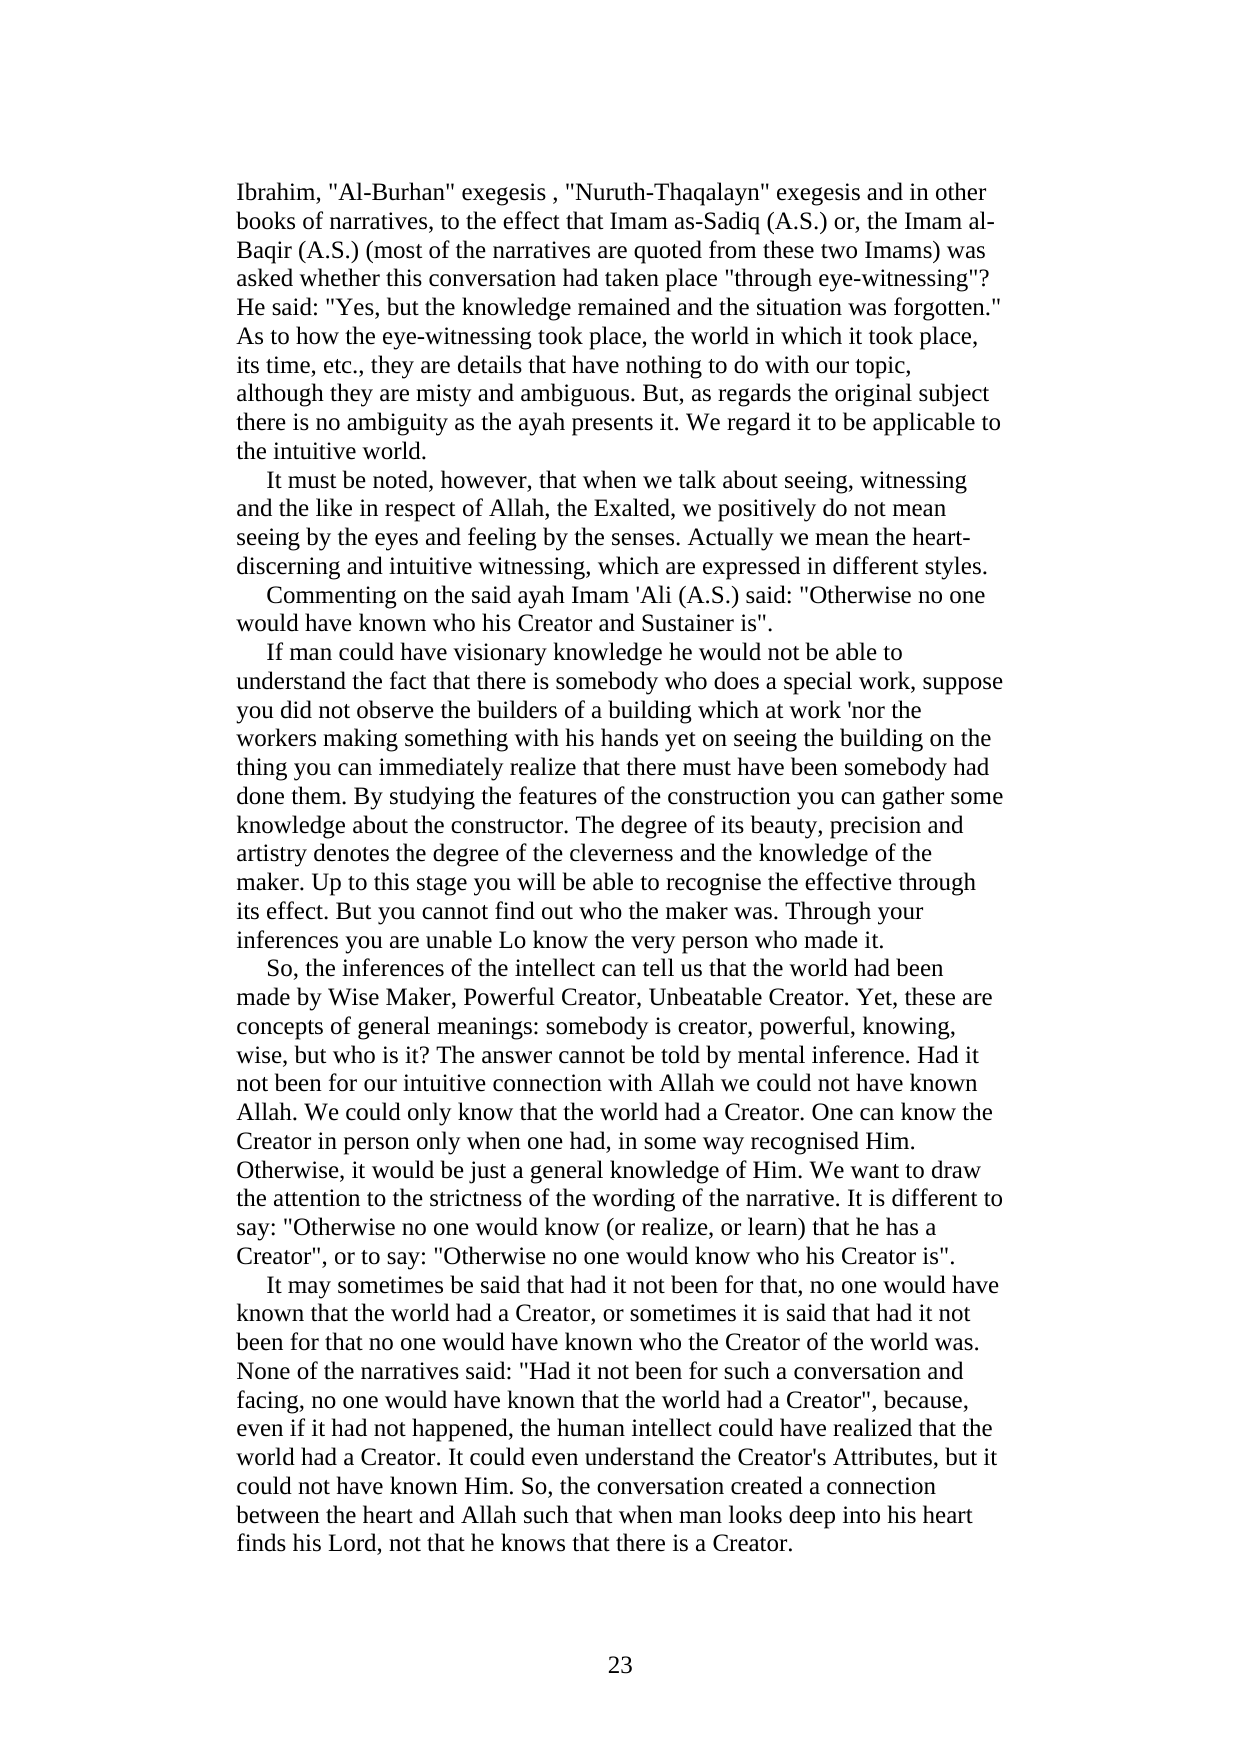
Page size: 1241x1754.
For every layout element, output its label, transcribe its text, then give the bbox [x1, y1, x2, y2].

text So, the inferences of the intellect can tell us that the world had been made by Wise Maker, Powerful Creator, Unbeatable Creator. Yet, these are concepts of general meanings: somebody is creator, powerful, knowing, wise, but who is it? The answer cannot be told by mental inference. Had it not been for our intuitive connection with Allah we could not have known Allah. We could only know that the world had a Creator. One can know the Creator in person only when one had, in some way recognised Him. Otherwise, it would be just a general knowledge of Him. We want to draw the attention to the strictness of the wording of the narrative. It is different to say: "Otherwise no one would know (or realize, or learn) that he has a Creator", or to say: "Otherwise no one would know who his Creator is". [236, 953, 1004, 1270]
text It may sometimes be said that had it not been for that, no one would have known that the world had a Creator, or sometimes it is said that had it not been for that no one would have known who the Creator of the world was. None of the narratives said: "Had it not been for such a conversation and facing, no one would have known that the world had a Creator", because, even if it had not happened, the human intellect could have realized that the world had a Creator. It could even understand the Creator's Attributes, but it could not have known Him. So, the conversation created a connection between the heart and Allah such that when man looks deep into his heart finds his Lord, not that he knows that there is a Creator. [236, 1270, 1004, 1557]
text Commenting on the said ayah Imam 'Ali (A.S.) said: "Otherwise no one would have known who his Creator and Sustainer is". [236, 580, 1004, 637]
text It must be noted, however, that when we talk about seeing, witnessing and the like in respect of Allah, the Exalted, we positively do not mean seeing by the eyes and feeling by the senses. Actually we mean the heart-discerning and intuitive witnessing, which are expressed in different styles. [236, 465, 1004, 580]
text If man could have visionary knowledge he would not be able to understand the fact that there is somebody who does a special work, suppose you did not observe the builders of a building which at work 'nor the workers making something with his hands yet on seeing the building on the thing you can immediately realize that there must have been somebody had done them. By studying the features of the construction you can gather some knowledge about the constructor. The degree of its beauty, precision and artistry denotes the degree of the cleverness and the knowledge of the maker. Up to this stage you will be able to recognise the effective through its effect. But you cannot find out who the maker was. Through your inferences you are unable Lo know the very person who made it. [236, 637, 1004, 953]
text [236, 177, 1004, 465]
